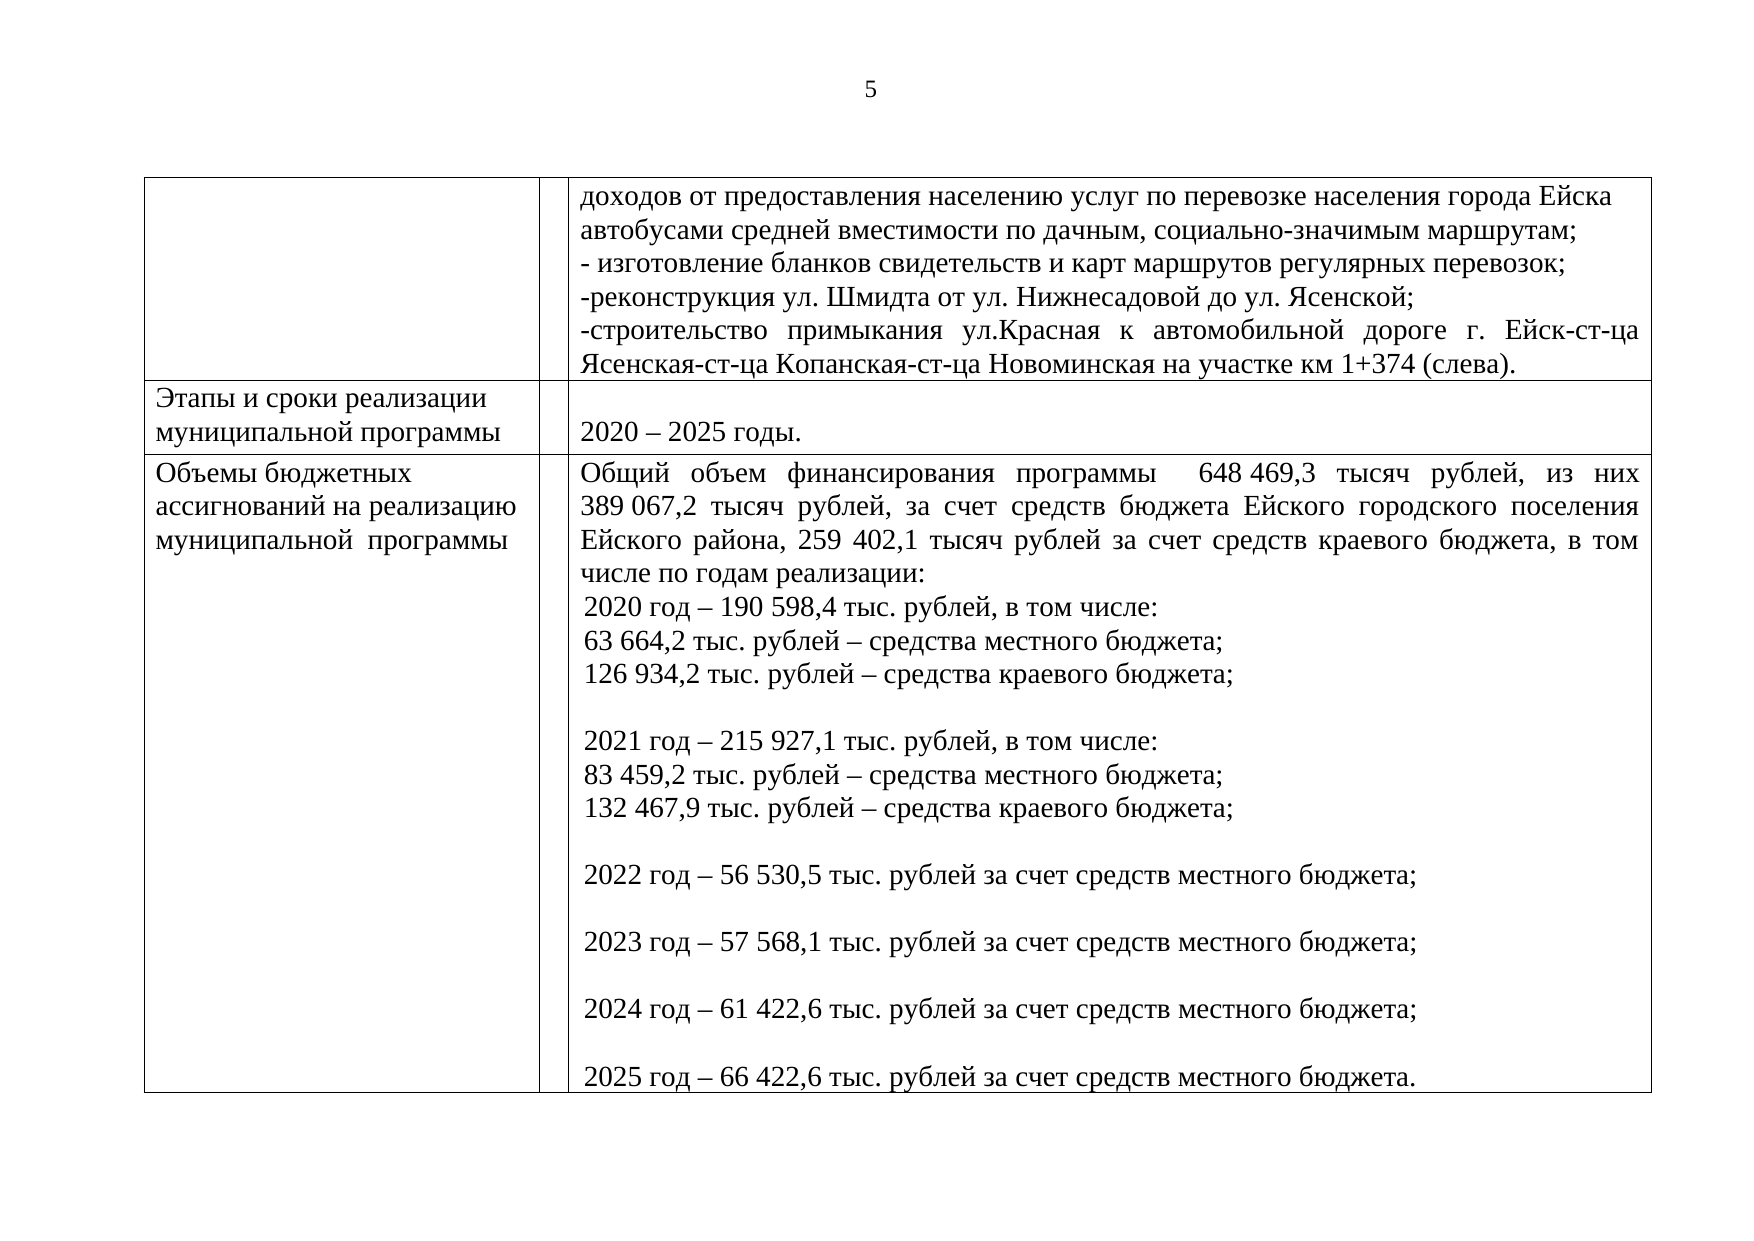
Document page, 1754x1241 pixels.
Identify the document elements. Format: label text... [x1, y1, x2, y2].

table_cell [540, 381, 568, 454]
table_cell 2020 – 2025 годы. [569, 381, 1651, 454]
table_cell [145, 178, 539, 379]
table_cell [569, 178, 1651, 379]
table_cell Общий объем финансирования программы 648 469,3 тысяч рублей, из них 389 067,2 тысяч рублей, за счет средств бюджета Ейского городского поселения Ейского района, 259 402,1 тысяч рублей за счет средств краевого бюджета, в том числе по годам реализации: 2020 год – 190 598,4 тыс. рублей, в том числе: 63 664,2 тыс. рублей – средства местного бюджета; 126 934,2 тыс. рублей – средства краевого бюджета; 2021 год – 215 927,1 тыс. рублей, в том числе: 83 459,2 тыс. рублей – средства местного бюджета; 132 467,9 тыс. рублей – средства краевого бюджета; 2022 год – 56 530,5 тыс. рублей за счет средств местного бюджета; 2023 год – 57 568,1 тыс. рублей за счет средств местного бюджета; 2024 год – 61 422,6 тыс. рублей за счет средств местного бюджета; 2025 год – 66 422,6 тыс. рублей за счет средств местного бюджета. [569, 455, 1651, 1092]
table_cell [540, 178, 568, 379]
table_cell Объемы бюджетных ассигнований на реализацию муниципальной программы [145, 455, 539, 1092]
table_cell [540, 455, 568, 1092]
table_cell Этапы и сроки реализации муниципальной программы [145, 381, 539, 454]
